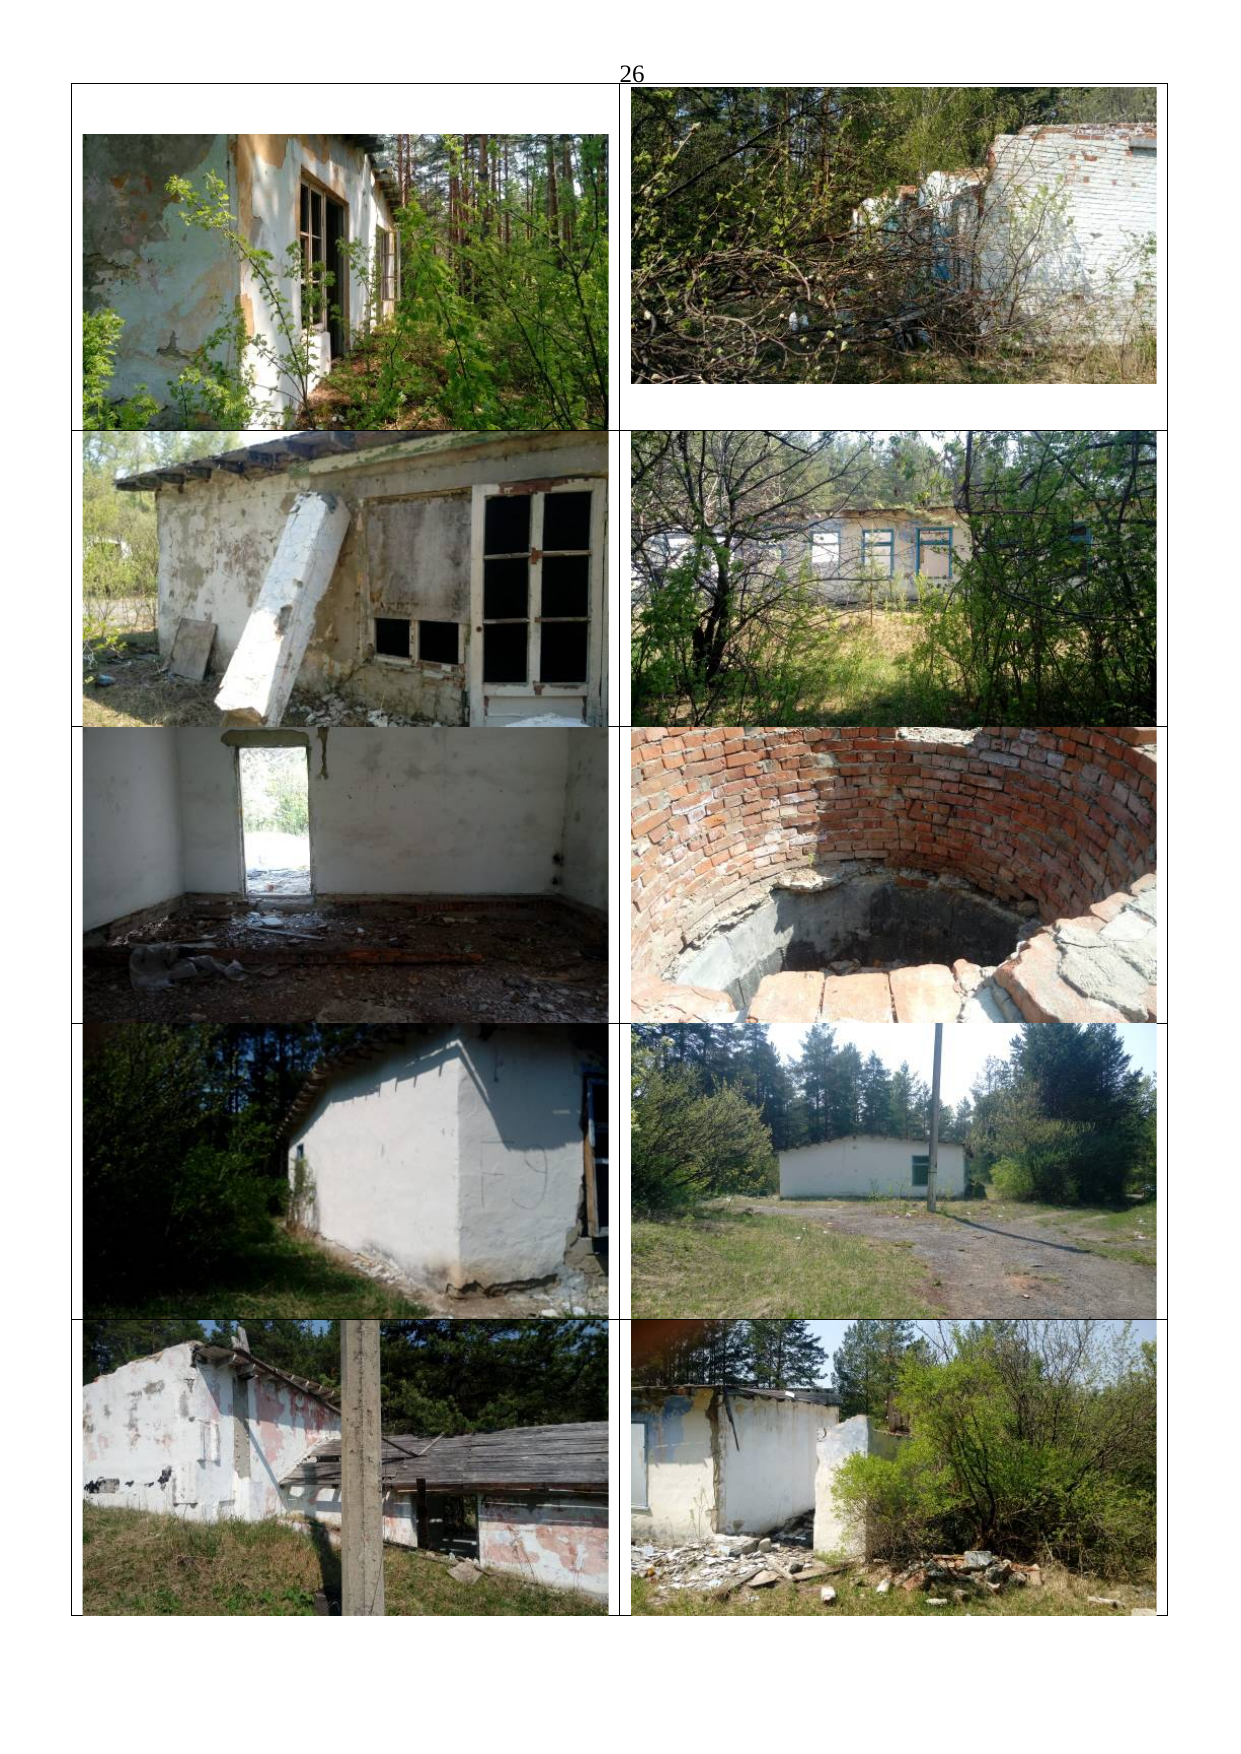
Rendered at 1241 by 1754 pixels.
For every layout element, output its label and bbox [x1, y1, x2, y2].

table_cell [1157, 1024, 1167, 1319]
picture [631, 1320, 1157, 1616]
table_cell [620, 1024, 631, 1319]
table_cell [72, 1320, 82, 1615]
picture [82, 134, 609, 430]
table_cell [72, 431, 82, 726]
table_cell [609, 1320, 619, 1615]
table_cell [72, 84, 619, 430]
picture [82, 431, 609, 1319]
picture [82, 1320, 609, 1616]
table_cell [620, 1320, 631, 1615]
table_cell [1157, 431, 1167, 726]
table_cell [609, 727, 619, 1023]
table_cell [609, 431, 619, 726]
picture [631, 87, 1157, 384]
table_cell [620, 84, 1167, 430]
table_cell [609, 1024, 619, 1319]
table_cell [72, 1024, 82, 1319]
picture [631, 431, 1157, 1319]
table_cell [1157, 727, 1167, 1023]
table_cell [620, 431, 631, 726]
table_cell [620, 727, 631, 1023]
table_cell [72, 727, 82, 1023]
table_cell [1157, 1320, 1167, 1615]
